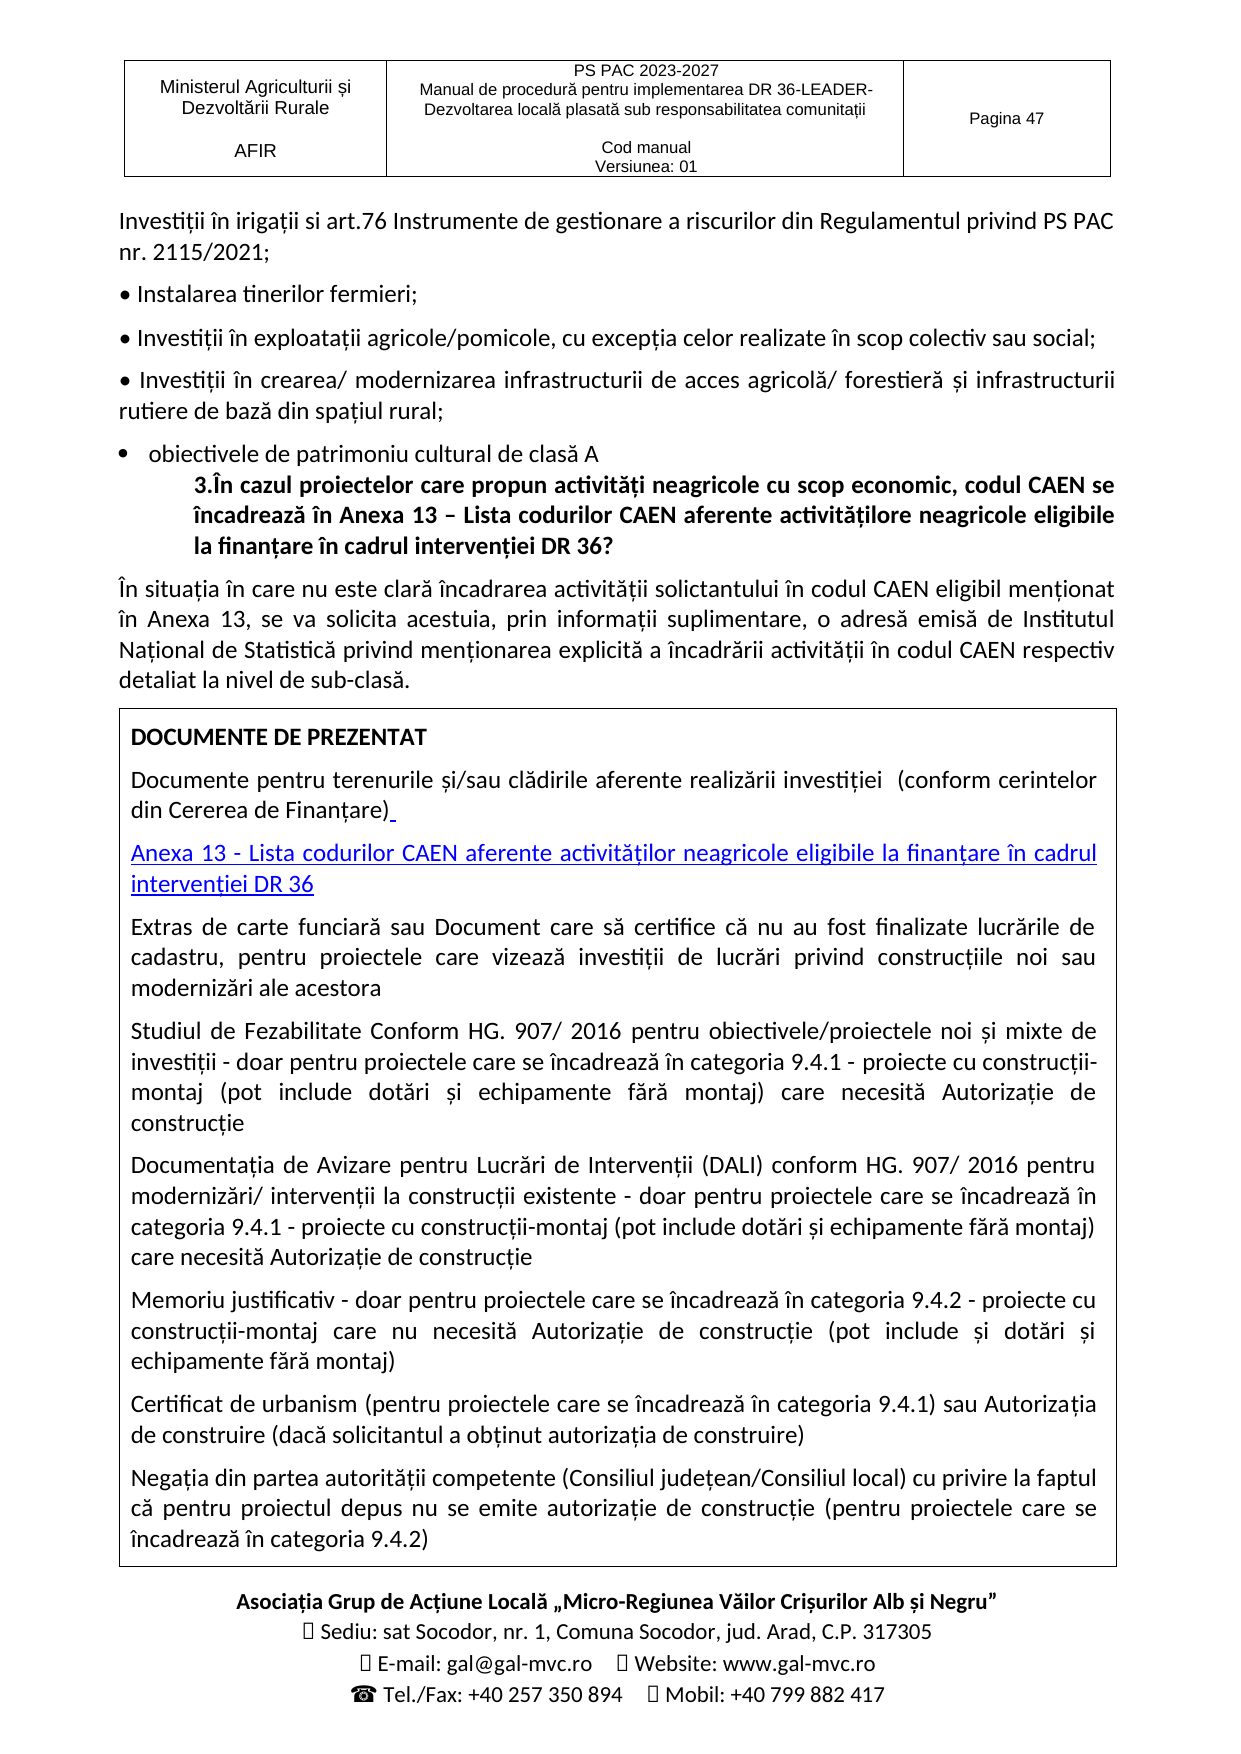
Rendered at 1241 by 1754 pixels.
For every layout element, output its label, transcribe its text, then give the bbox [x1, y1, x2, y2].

text 3.În cazul proiectelor care propun activități neagricole cu scop economic, codul CAEN se încadrează în Anexa 13 – Lista codurilor CAEN aferente activitățilore neagricole eligibile la finanțare în cadrul intervenției DR 36? [194, 469, 1116, 560]
text • Investiții în crearea/ modernizarea infrastructurii de acces agricolă/ forestieră și infrastructurii rutiere de bază din spațiul rural; [119, 365, 1116, 426]
list obiectivele de patrimoniu cultural de clasă A [119, 438, 1116, 469]
text • Instalarea tinerilor fermieri; [119, 279, 1116, 309]
text • Investiții în exploatații agricole/pomicole, cu excepția celor realizate în scop colectiv sau social; [119, 322, 1116, 352]
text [119, 205, 1116, 266]
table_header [120, 709, 1116, 1566]
text În situația în care nu este clară încadrarea activității solictantului în codul CAEN eligibil menționat în Anexa 13, se va solicita acestuia, prin informații suplimentare, o adresă emisă de Institutul Național de Statistică privind menționarea explicită a încadrării activității în codul CAEN respectiv detaliat la nivel de sub-clasă. [119, 573, 1116, 695]
